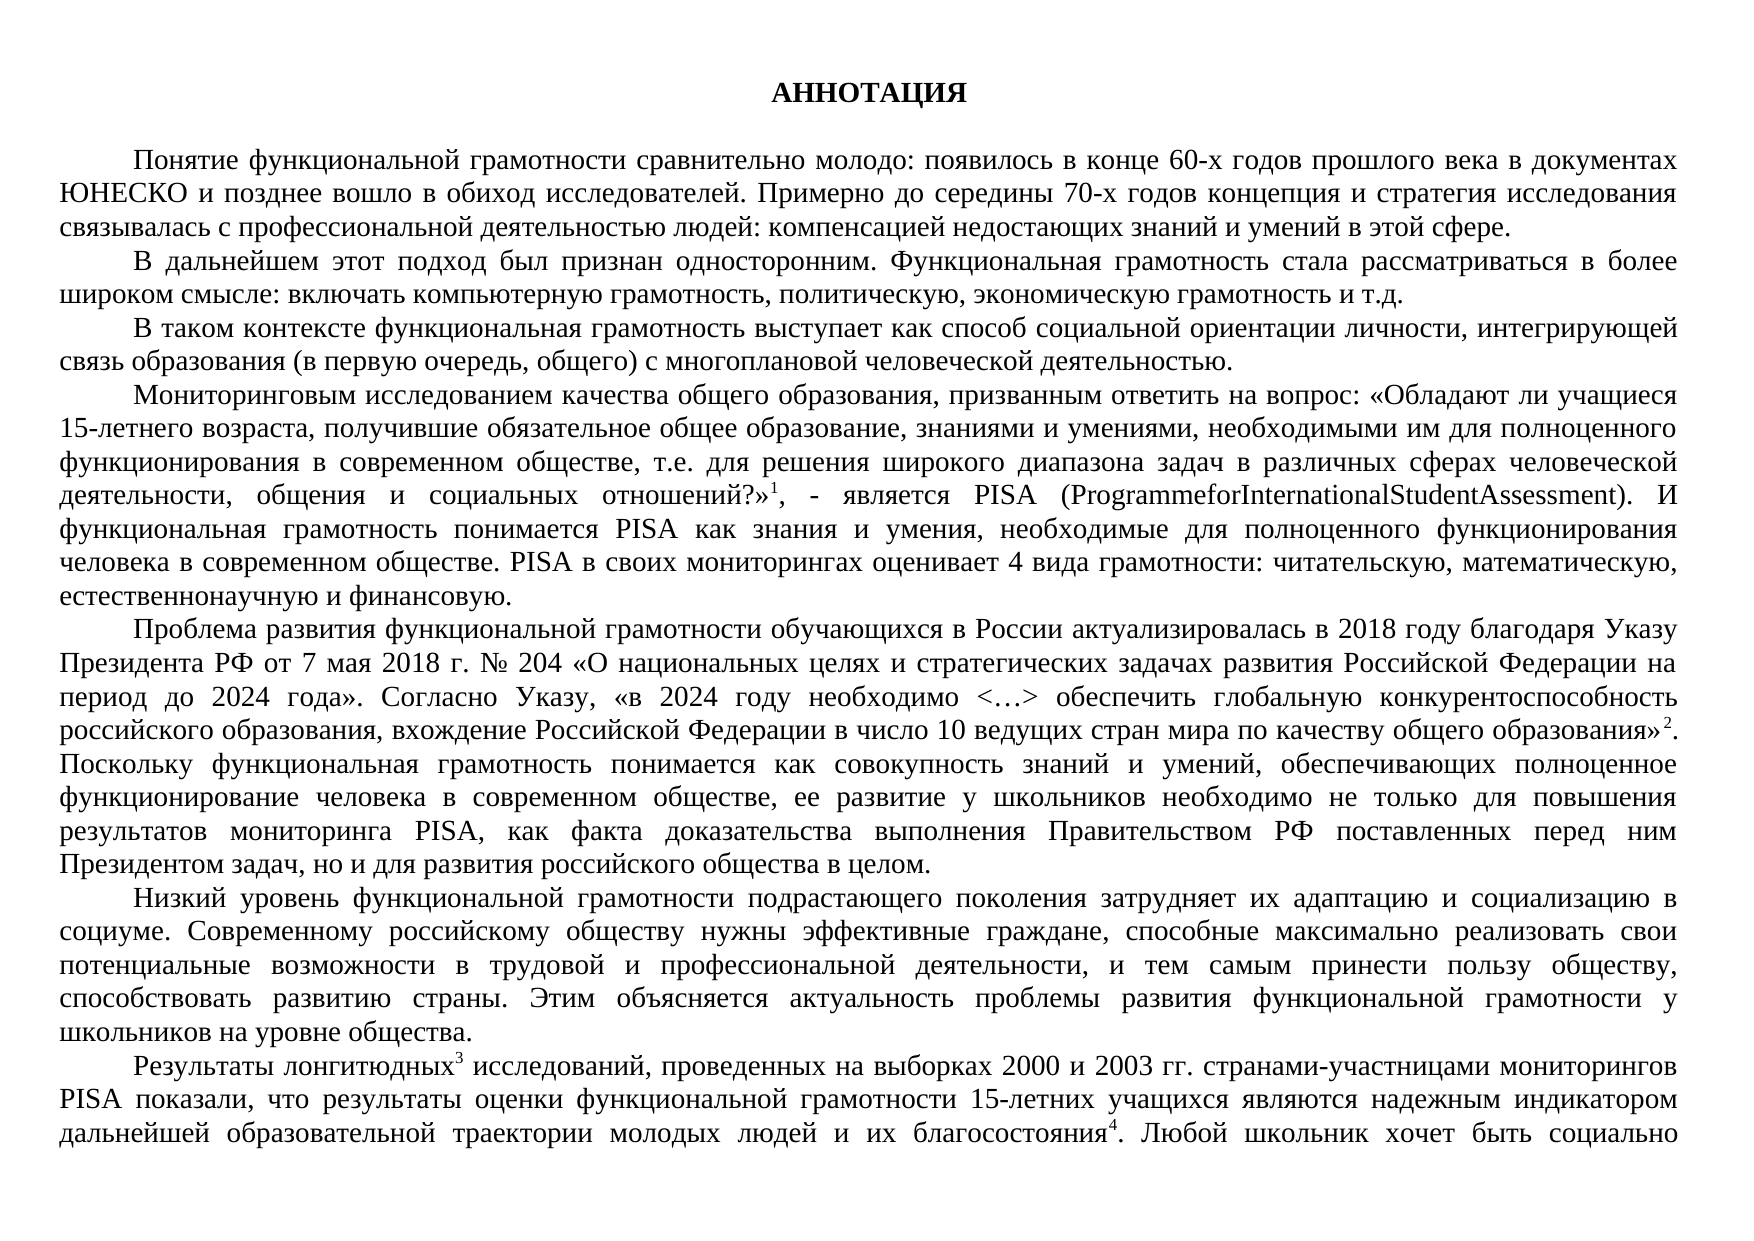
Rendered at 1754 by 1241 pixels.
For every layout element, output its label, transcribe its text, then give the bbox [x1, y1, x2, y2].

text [59, 1048, 1679, 1148]
text В таком контексте функциональная грамотность выступает как способ социальной ориентации личности, интегрирующей связь образования (в первую очередь, общего) с многоплановой человеческой деятельностью. [59, 310, 1679, 377]
text Понятие функциональной грамотности сравнительно молодо: появилось в конце 60-х годов прошлого века в документах ЮНЕСКО и позднее вошло в обиход исследователей. Примерно до середины 70-х годов концепция и стратегия исследования связывалась с профессиональной деятельностью людей: компенсацией недостающих знаний и умений в этой сфере. [59, 142, 1679, 243]
text АННОТАЦИЯ [59, 75, 1679, 108]
text Низкий уровень функциональной грамотности подрастающего поколения затрудняет их адаптацию и социализацию в социуме. Современному российскому обществу нужны эффективные граждане, способные максимально реализовать свои потенциальные возможности в трудовой и профессиональной деятельности, и тем самым принести пользу обществу, способствовать развитию страны. Этим объясняется актуальность проблемы развития функциональной грамотности у школьников на уровне общества. [59, 880, 1679, 1048]
text В дальнейшем этот подход был признан односторонним. Функциональная грамотность стала рассматриваться в более широком смысле: включать компьютерную грамотность, политическую, экономическую грамотность и т.д. [59, 243, 1679, 310]
text Мониторинговым исследованием качества общего образования, призванным ответить на вопрос: «Обладают ли учащиеся 15-летнего возраста, получившие обязательное общее образование, знаниями и умениями, необходимыми им для полноценного функционирования в современном обществе, т.е. для решения широкого диапазона задач в различных сферах человеческой деятельности, общения и социальных отношений?»1, - является PISA (ProgrammeforInternationalStudentAssessment). И функциональная грамотность понимается PISA как знания и умения, необходимые для полноценного функционирования человека в современном обществе. PISA в своих мониторингах оценивает 4 вида грамотности: читательскую, математическую, естественнонаучную и финансовую. [59, 377, 1679, 612]
text Проблема развития функциональной грамотности обучающихся в России актуализировалась в 2018 году благодаря Указу Президента РФ от 7 мая 2018 г. № 204 «О национальных целях и стратегических задачах развития Российской Федерации на период до 2024 года». Согласно Указу, «в 2024 году необходимо <…> обеспечить глобальную конкурентоспособность российского образования, вхождение Российской Федерации в число 10 ведущих стран мира по качеству общего образования»2. Поскольку функциональная грамотность понимается как совокупность знаний и умений, обеспечивающих полноценное функционирование человека в современном обществе, ее развитие у школьников необходимо не только для повышения результатов мониторинга PISA, как факта доказательства выполнения Правительством РФ поставленных перед ним Президентом задач, но и для развития российского общества в целом. [59, 612, 1679, 880]
